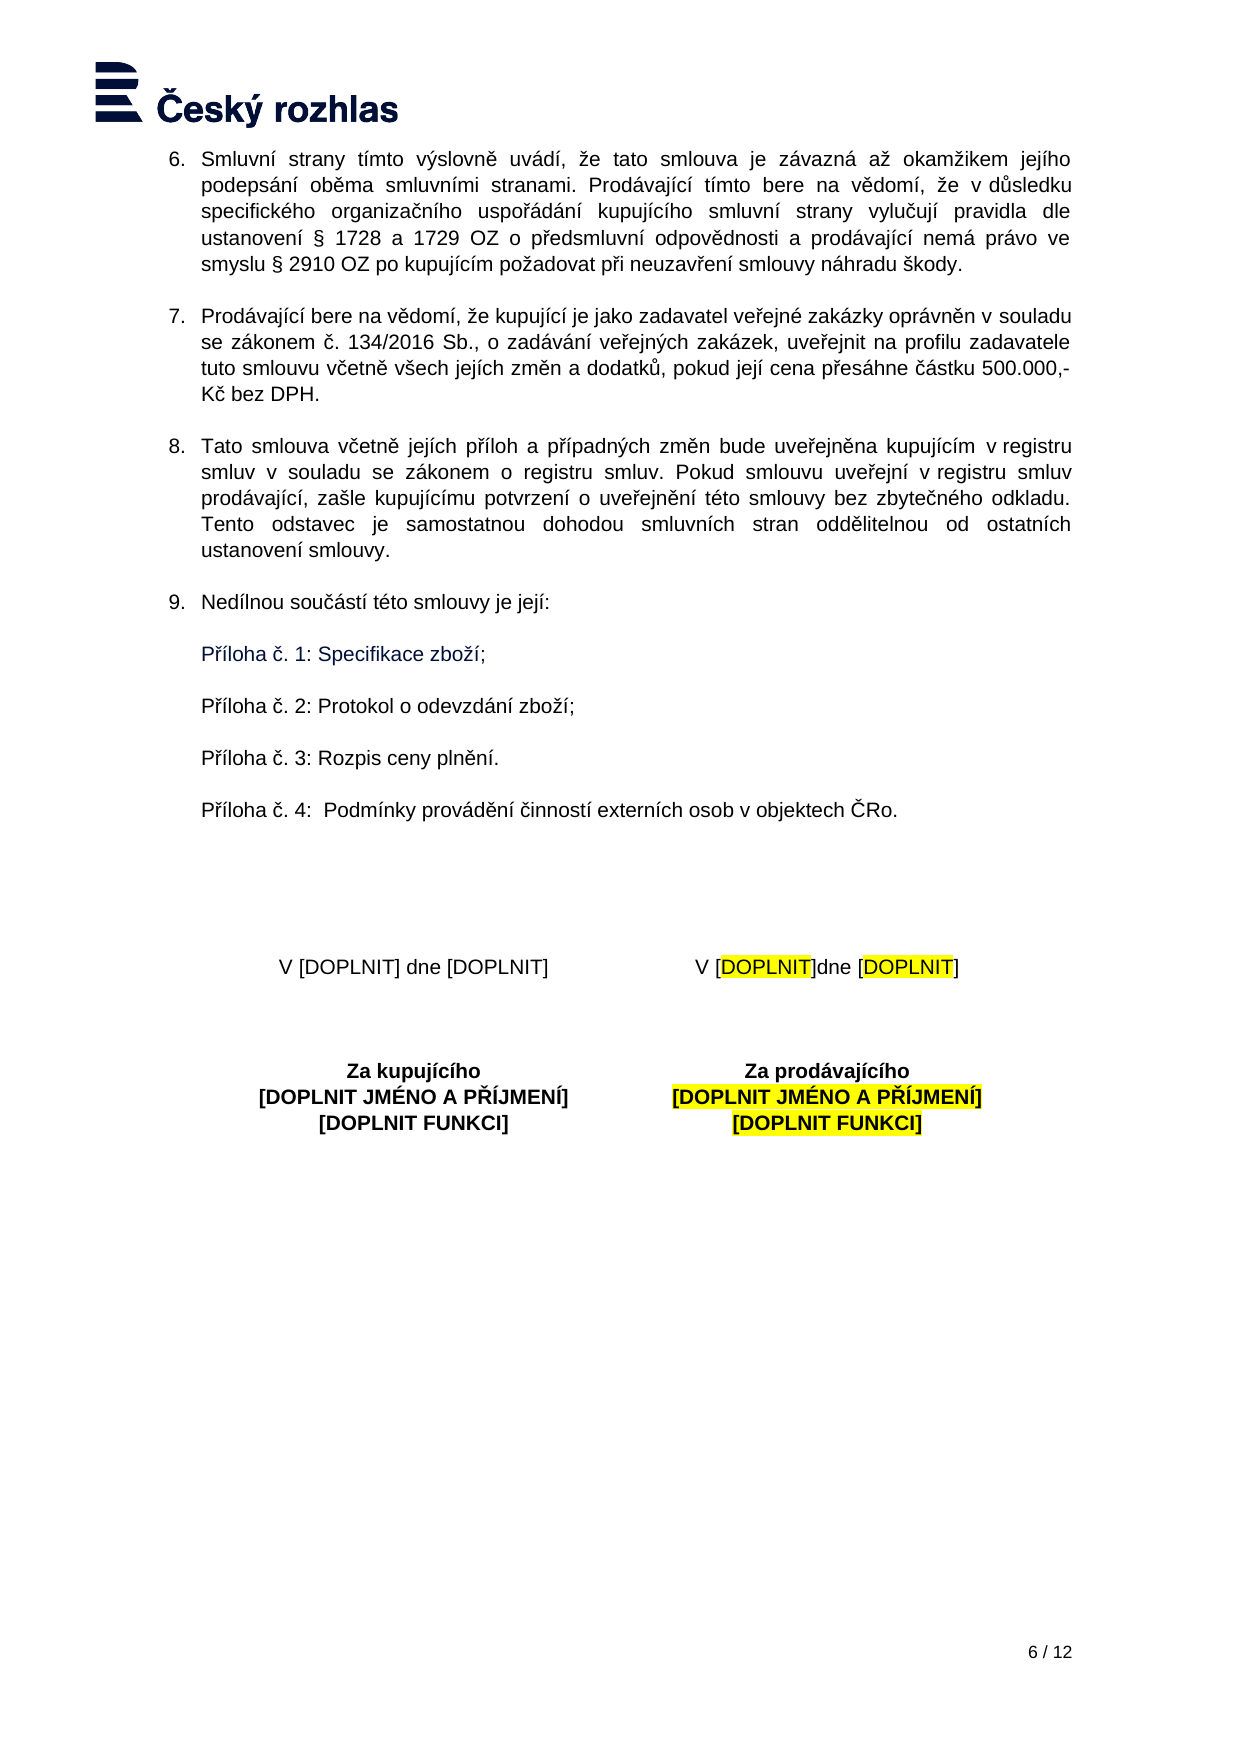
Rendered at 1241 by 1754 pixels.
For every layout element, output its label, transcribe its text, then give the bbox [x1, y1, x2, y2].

table_cell Za kupujícího [DOPLNIT JMÉNO A PŘÍJMENÍ] [DOPLNIT FUNKCI] [207, 979, 621, 1136]
list Příloha č. 3: Rozpis ceny plnění. [201, 745, 1072, 771]
list Prodávající bere na vědomí, že kupující je jako zadavatel veřejné zakázky oprávněn v souladu se zákonem č. 134/2016 Sb., o zadávání veřejných zakázek, uveřejnit na profilu zadavatele tuto smlouvu včetně všech jejích změn a dodatků, pokud její cena přesáhne částku 500.000,-Kč bez DPH. [168, 302, 1072, 406]
list Tato smlouva včetně jejích příloh a případných změn bude uveřejněna kupujícím v registru smluv v souladu se zákonem o registru smluv. Pokud smlouvu uveřejní v registru smluv prodávající, zašle kupujícímu potvrzení o uveřejnění této smlouvy bez zbytečného odkladu. Tento odstavec je samostatnou dohodou smluvních stran oddělitelnou od ostatních ustanovení smlouvy. [168, 432, 1072, 563]
subtitle Příloha č. 1: Specifikace zboží; [201, 641, 1072, 667]
table_header V [DOPLNIT]dne [DOPLNIT] [621, 953, 1033, 979]
list Nedílnou součástí této smlouvy je její: [168, 589, 1072, 615]
table_cell Za prodávajícího [DOPLNIT JMÉNO A PŘÍJMENÍ] [DOPLNIT FUNKCI] [621, 979, 1033, 1136]
list Příloha č. 4: Podmínky provádění činností externích osob v objektech ČRo. [198, 797, 1072, 823]
table_header V [DOPLNIT] dne [DOPLNIT] [207, 953, 621, 979]
list Příloha č. 2: Protokol o odevzdání zboží; [201, 693, 1072, 719]
picture [95, 62, 398, 128]
list Smluvní strany tímto výslovně uvádí, že tato smlouva je závazná až okamžikem jejího podepsání oběma smluvními stranami. Prodávající tímto bere na vědomí, že v důsledku specifického organizačního uspořádání kupujícího smluvní strany vylučují pravidla dle ustanovení § 1728 a 1729 OZ o předsmluvní odpovědnosti a prodávající nemá právo ve smyslu § 2910 OZ po kupujícím požadovat při neuzavření smlouvy náhradu škody. [168, 146, 1072, 276]
